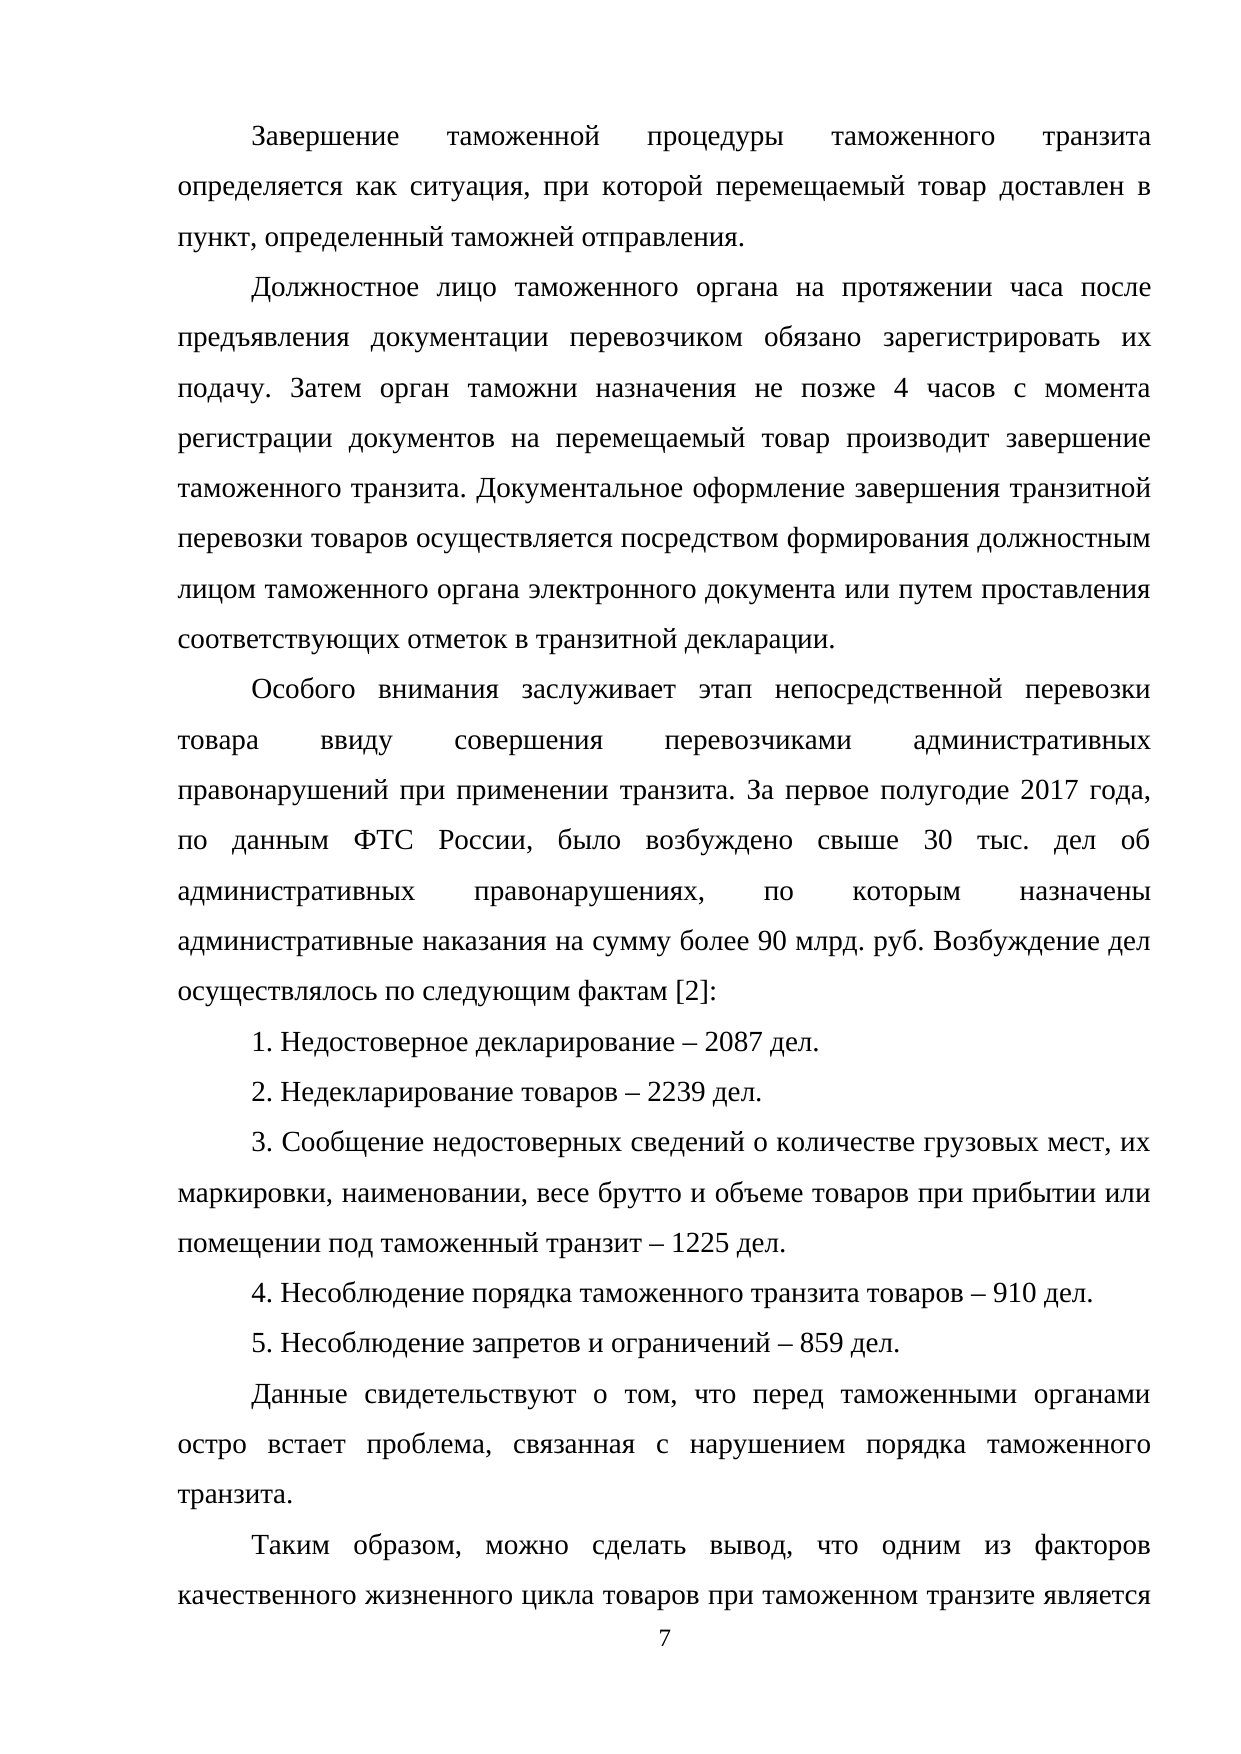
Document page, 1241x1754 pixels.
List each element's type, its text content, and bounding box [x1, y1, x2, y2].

text Завершение таможенной процедуры таможенного транзита определяется как ситуация, при которой перемещаемый товар доставлен в пункт, определенный таможней отправления. [177, 118, 1152, 252]
text Должностное лицо таможенного органа на протяжении часа после предъявления документации перевозчиком обязано зарегистрировать их подачу. Затем орган таможни назначения не позже 4 часов с момента регистрации документов на перемещаемый товар производит завершение таможенного транзита. Документальное оформление завершения транзитной перевозки товаров осуществляется посредством формирования должностным лицом таможенного органа электронного документа или путем проставления соответствующих отметок в транзитной декларации. [177, 269, 1152, 655]
text 2. Недекларирование товаров – 2239 дел. [177, 1074, 1152, 1108]
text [177, 1527, 1152, 1611]
text 3. Сообщение недостоверных сведений о количестве грузовых мест, их маркировки, наименовании, весе брутто и объеме товаров при прибытии или помещении под таможенный транзит – 1225 дел. [177, 1124, 1152, 1258]
text 1. Недостоверное декларирование – 2087 дел. [177, 1024, 1152, 1057]
text 4. Несоблюдение порядка таможенного транзита товаров – 910 дел. [251, 1275, 1152, 1309]
text Данные свидетельствуют о том, что перед таможенными органами остро встает проблема, связанная с нарушением порядка таможенного транзита. [177, 1376, 1152, 1510]
text Особого внимания заслуживает этап непосредственной перевозки товара ввиду совершения перевозчиками административных правонарушений при применении транзита. За первое полугодие 2017 года, по данным ФТС России, было возбуждено свыше 30 тыс. дел об административных правонарушениях, по которым назначены административные наказания на сумму более 90 млрд. руб. Возбуждение дел осуществлялось по следующим фактам [2]: [177, 672, 1152, 1007]
text 5. Несоблюдение запретов и ограничений – 859 дел. [177, 1326, 1152, 1359]
